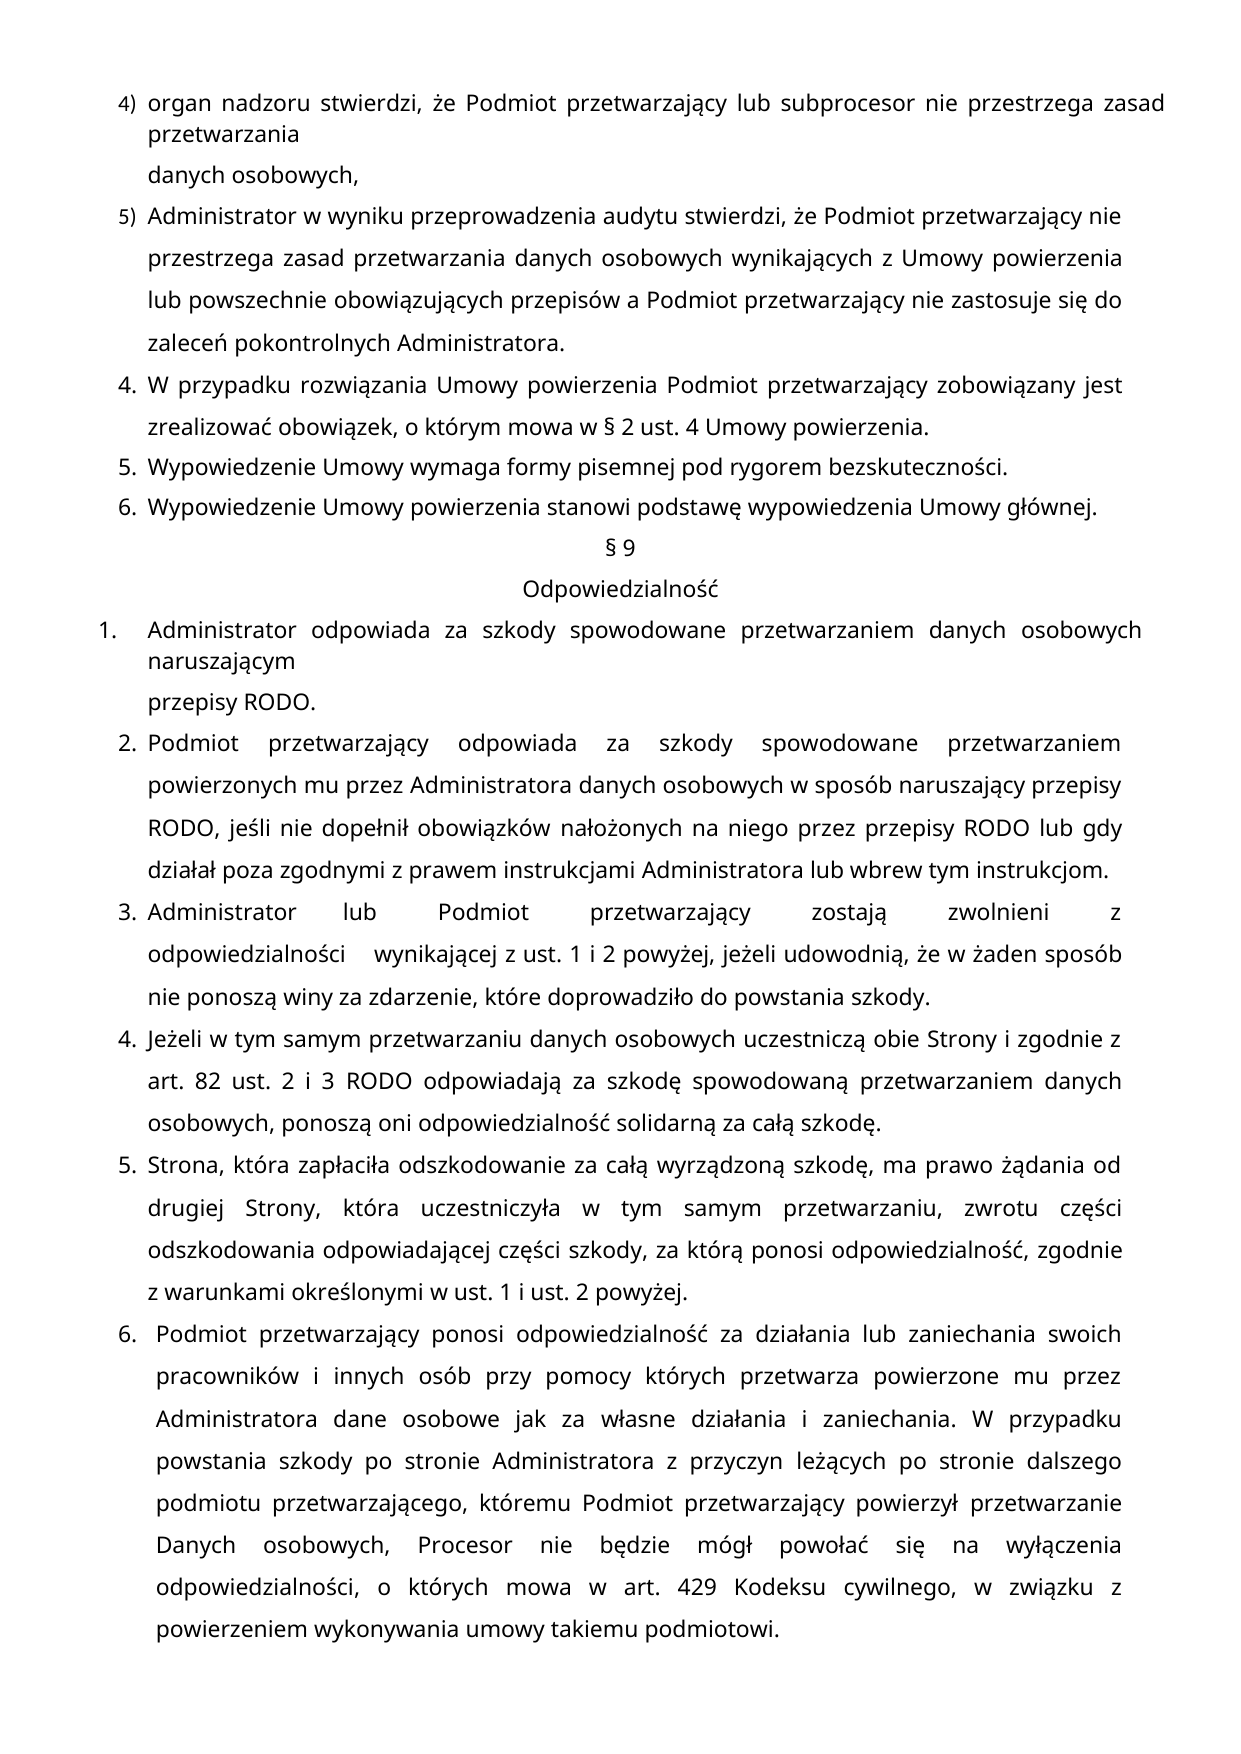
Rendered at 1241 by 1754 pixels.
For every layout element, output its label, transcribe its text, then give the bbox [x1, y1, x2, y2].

list Podmiot przetwarzający ponosi odpowiedzialność za działania lub zaniechania swoich pracowników i innych osób przy pomocy których przetwarza powierzone mu przez Administratora dane osobowe jak za własne działania i zaniechania. W przypadku powstania szkody po stronie Administratora z przyczyn leżących po stronie dalszego podmiotu przetwarzającego, któremu Podmiot przetwarzający powierzył przetwarzanie Danych osobowych, Procesor nie będzie mógł powołać się na wyłączenia odpowiedzialności, o których mowa w art. 429 Kodeksu cywilnego, w związku z powierzeniem wykonywania umowy takiemu podmiotowi. [118, 1318, 1122, 1645]
list W przypadku rozwiązania Umowy powierzenia Podmiot przetwarzający zobowiązany jest zrealizować obowiązek, o którym mowa w § 2 ust. 4 Umowy powierzenia. [118, 369, 1122, 442]
list Administrator odpowiada za szkody spowodowane przetwarzaniem danych osobowych naruszającym [98, 614, 1142, 676]
list Podmiot przetwarzający odpowiada za szkody spowodowane przetwarzaniem powierzonych mu przez Administratora danych osobowych w sposób naruszający przepisy RODO, jeśli nie dopełnił obowiązków nałożonych na niego przez przepisy RODO lub gdy działał poza zgodnymi z prawem instrukcjami Administratora lub wbrew tym instrukcjom. [118, 727, 1122, 885]
text przepisy RODO. [147, 686, 1165, 717]
text danych osobowych, [147, 159, 1165, 190]
list Administrator lub Podmiot przetwarzający zostają zwolnieni z odpowiedzialności wynikającej z ust. 1 i 2 powyżej, jeżeli udowodnią, że w żaden sposób nie ponoszą winy za zdarzenie, które doprowadziło do powstania szkody. [118, 896, 1123, 1012]
list Jeżeli w tym samym przetwarzaniu danych osobowych uczestniczą obie Strony i zgodnie z art. 82 ust. 2 i 3 RODO odpowiadają za szkodę spowodowaną przetwarzaniem danych osobowych, ponoszą oni odpowiedzialność solidarną za całą szkodę. [118, 1023, 1122, 1138]
list Administrator w wyniku przeprowadzenia audytu stwierdzi, że Podmiot przetwarzający nie przestrzega zasad przetwarzania danych osobowych wynikających z Umowy powierzenia lub powszechnie obowiązujących przepisów a Podmiot przetwarzający nie zastosuje się do zaleceń pokontrolnych Administratora. [118, 200, 1123, 358]
list Strona, która zapłaciła odszkodowanie za całą wyrządzoną szkodę, ma prawo żądania od drugiej Strony, która uczestniczyła w tym samym przetwarzaniu, zwrotu części odszkodowania odpowiadającej części szkody, za którą ponosi odpowiedzialność, zgodnie z warunkami określonymi w ust. 1 i ust. 2 powyżej. [118, 1149, 1123, 1307]
list Wypowiedzenie Umowy powierzenia stanowi podstawę wypowiedzenia Umowy głównej. [118, 491, 1165, 522]
text § 9 [124, 532, 1116, 563]
list organ nadzoru stwierdzi, że Podmiot przetwarzający lub subprocesor nie przestrzega zasad przetwarzania [118, 87, 1165, 149]
list Wypowiedzenie Umowy wymaga formy pisemnej pod rygorem bezskuteczności. [118, 453, 1165, 481]
text Odpowiedzialność [124, 573, 1116, 604]
